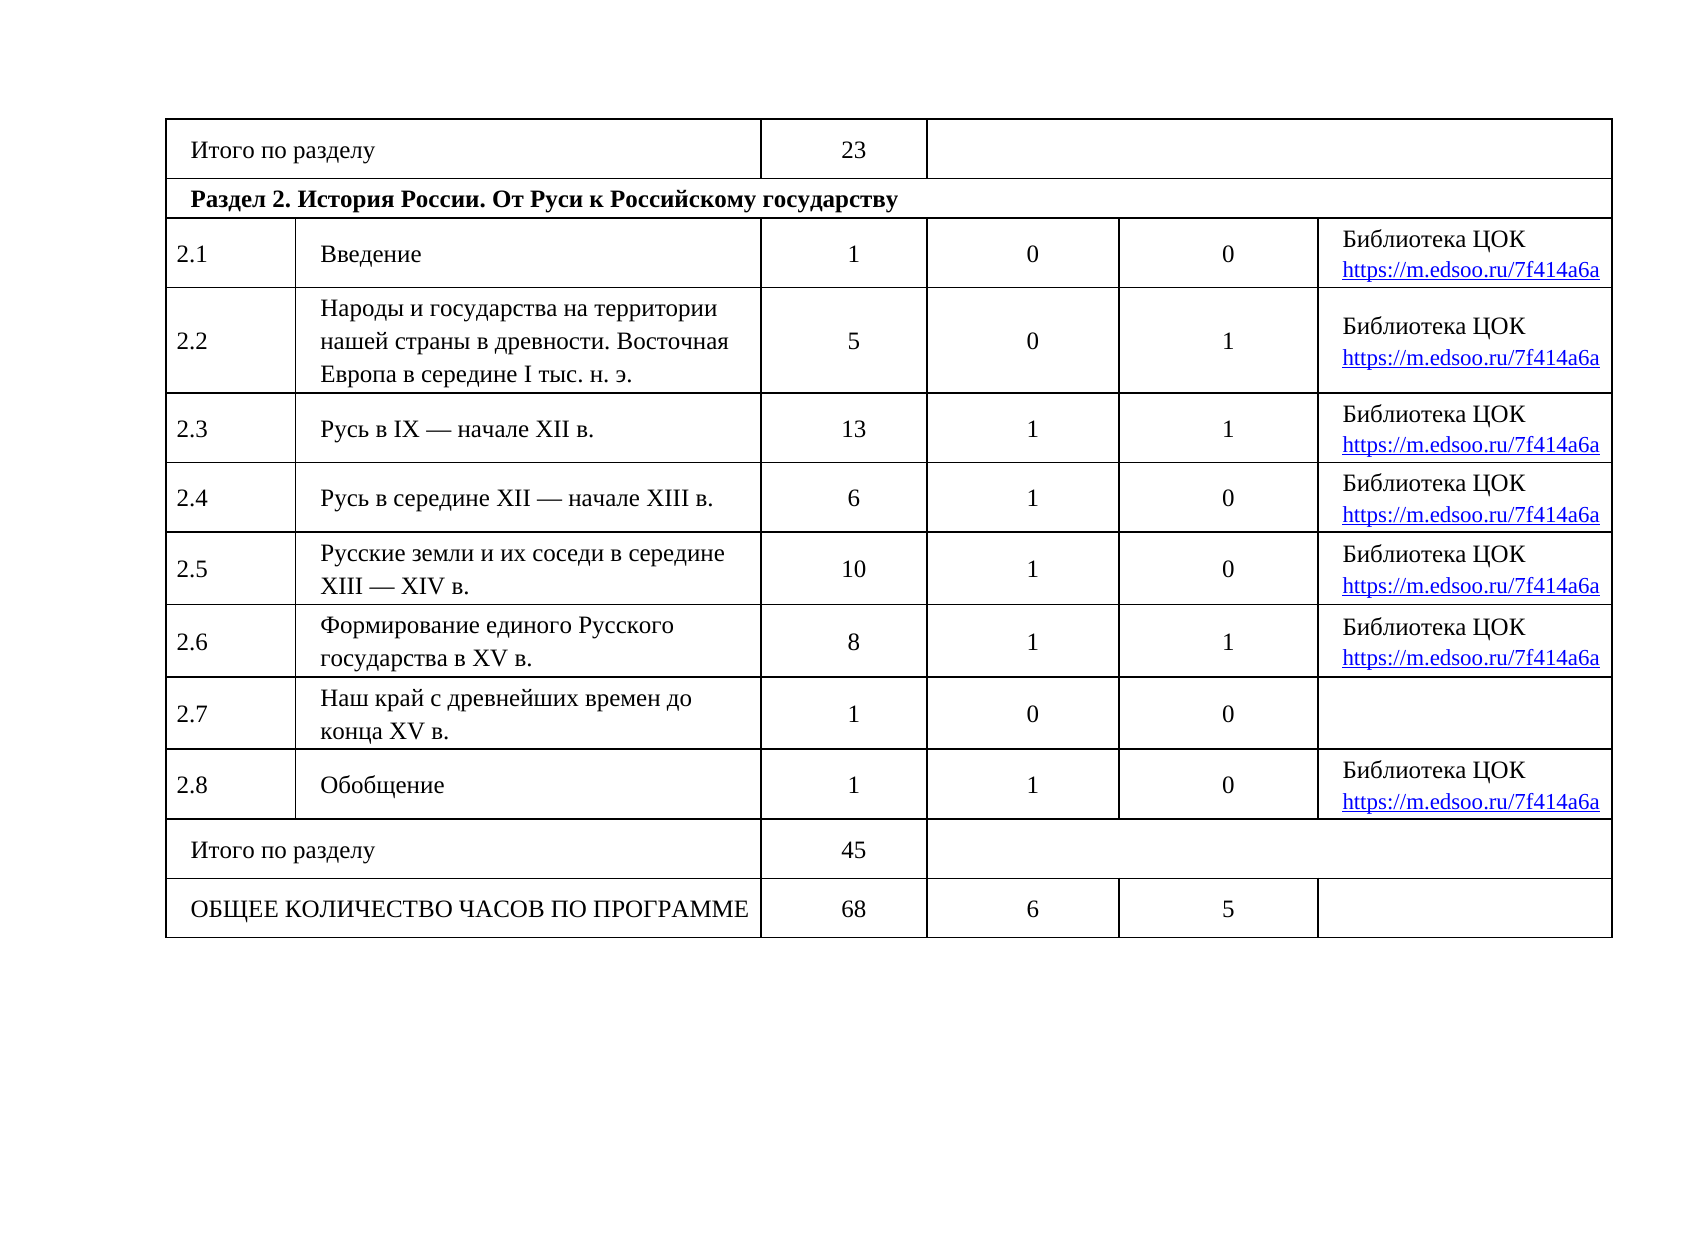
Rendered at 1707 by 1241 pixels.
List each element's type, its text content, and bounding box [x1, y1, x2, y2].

table_cell Народы и государства на территории нашей страны в древности. Восточная Европа в середине I тыс. н. э. [296, 288, 760, 392]
table_cell ОБЩЕЕ КОЛИЧЕСТВО ЧАСОВ ПО ПРОГРАММЕ [167, 879, 760, 937]
table_cell Библиотека ЦОК https://m.edsoo.ru/7f414a6a [1319, 288, 1611, 392]
table_cell 2.6 [167, 605, 295, 676]
table_cell 6 [928, 879, 1118, 937]
table_cell 0 [928, 219, 1118, 287]
table_cell 23 [762, 120, 926, 178]
table_cell 1 [762, 219, 926, 287]
table_cell Раздел 2. История России. От Руси к Российскому государству [167, 179, 1611, 217]
table_cell 0 [1120, 219, 1317, 287]
table_cell Формирование единого Русского государства в XV в. [296, 605, 760, 676]
table_cell 0 [928, 288, 1118, 392]
table_cell 1 [928, 463, 1118, 531]
table_cell 2.8 [167, 750, 295, 818]
table_cell Русь в IX — начале XII в. [296, 394, 760, 462]
table_cell 0 [1120, 463, 1317, 531]
table_cell Наш край с древнейших времен до конца XV в. [296, 678, 760, 748]
table_cell [1319, 678, 1611, 748]
table_cell 1 [762, 678, 926, 748]
table_cell 5 [762, 288, 926, 392]
table_cell Библиотека ЦОК https://m.edsoo.ru/7f414a6a [1319, 394, 1611, 462]
table_cell 2.3 [167, 394, 295, 462]
table_cell Итого по разделу [167, 820, 760, 877]
table_cell Итого по разделу [167, 120, 760, 178]
table_cell 1 [762, 750, 926, 818]
table_cell [1319, 879, 1611, 937]
table_cell 2.5 [167, 533, 295, 603]
table_cell 0 [1120, 678, 1317, 748]
table_cell Библиотека ЦОК https://m.edsoo.ru/7f414a6a [1319, 750, 1611, 818]
table_cell Библиотека ЦОК https://m.edsoo.ru/7f414a6a [1319, 463, 1611, 531]
table_cell 5 [1120, 879, 1317, 937]
table_cell Русские земли и их соседи в середине XIII — XIV в. [296, 533, 760, 603]
table_cell 1 [1120, 605, 1317, 676]
table_cell 6 [762, 463, 926, 531]
table_cell [928, 820, 1611, 877]
table_cell 2.4 [167, 463, 295, 531]
table_cell Русь в середине XII — начале XIII в. [296, 463, 760, 531]
table_cell 0 [1120, 750, 1317, 818]
table_cell Библиотека ЦОК https://m.edsoo.ru/7f414a6a [1319, 533, 1611, 603]
table_cell Введение [296, 219, 760, 287]
table_cell 10 [762, 533, 926, 603]
table_cell 1 [928, 533, 1118, 603]
table_cell 8 [762, 605, 926, 676]
table_cell 1 [928, 750, 1118, 818]
table_cell 68 [762, 879, 926, 937]
table_cell 1 [928, 394, 1118, 462]
table_cell 0 [928, 678, 1118, 748]
table_cell 2.7 [167, 678, 295, 748]
table_cell 1 [1120, 394, 1317, 462]
table_cell [928, 120, 1611, 178]
table_cell Библиотека ЦОК https://m.edsoo.ru/7f414a6a [1319, 605, 1611, 676]
table_cell 2.1 [167, 219, 295, 287]
table_cell 2.2 [167, 288, 295, 392]
table_cell 1 [1120, 288, 1317, 392]
table_cell 13 [762, 394, 926, 462]
table_cell Библиотека ЦОК https://m.edsoo.ru/7f414a6a [1319, 219, 1611, 287]
table_cell 1 [928, 605, 1118, 676]
table_cell 45 [762, 820, 926, 877]
table_cell 0 [1120, 533, 1317, 603]
table_cell Обобщение [296, 750, 760, 818]
